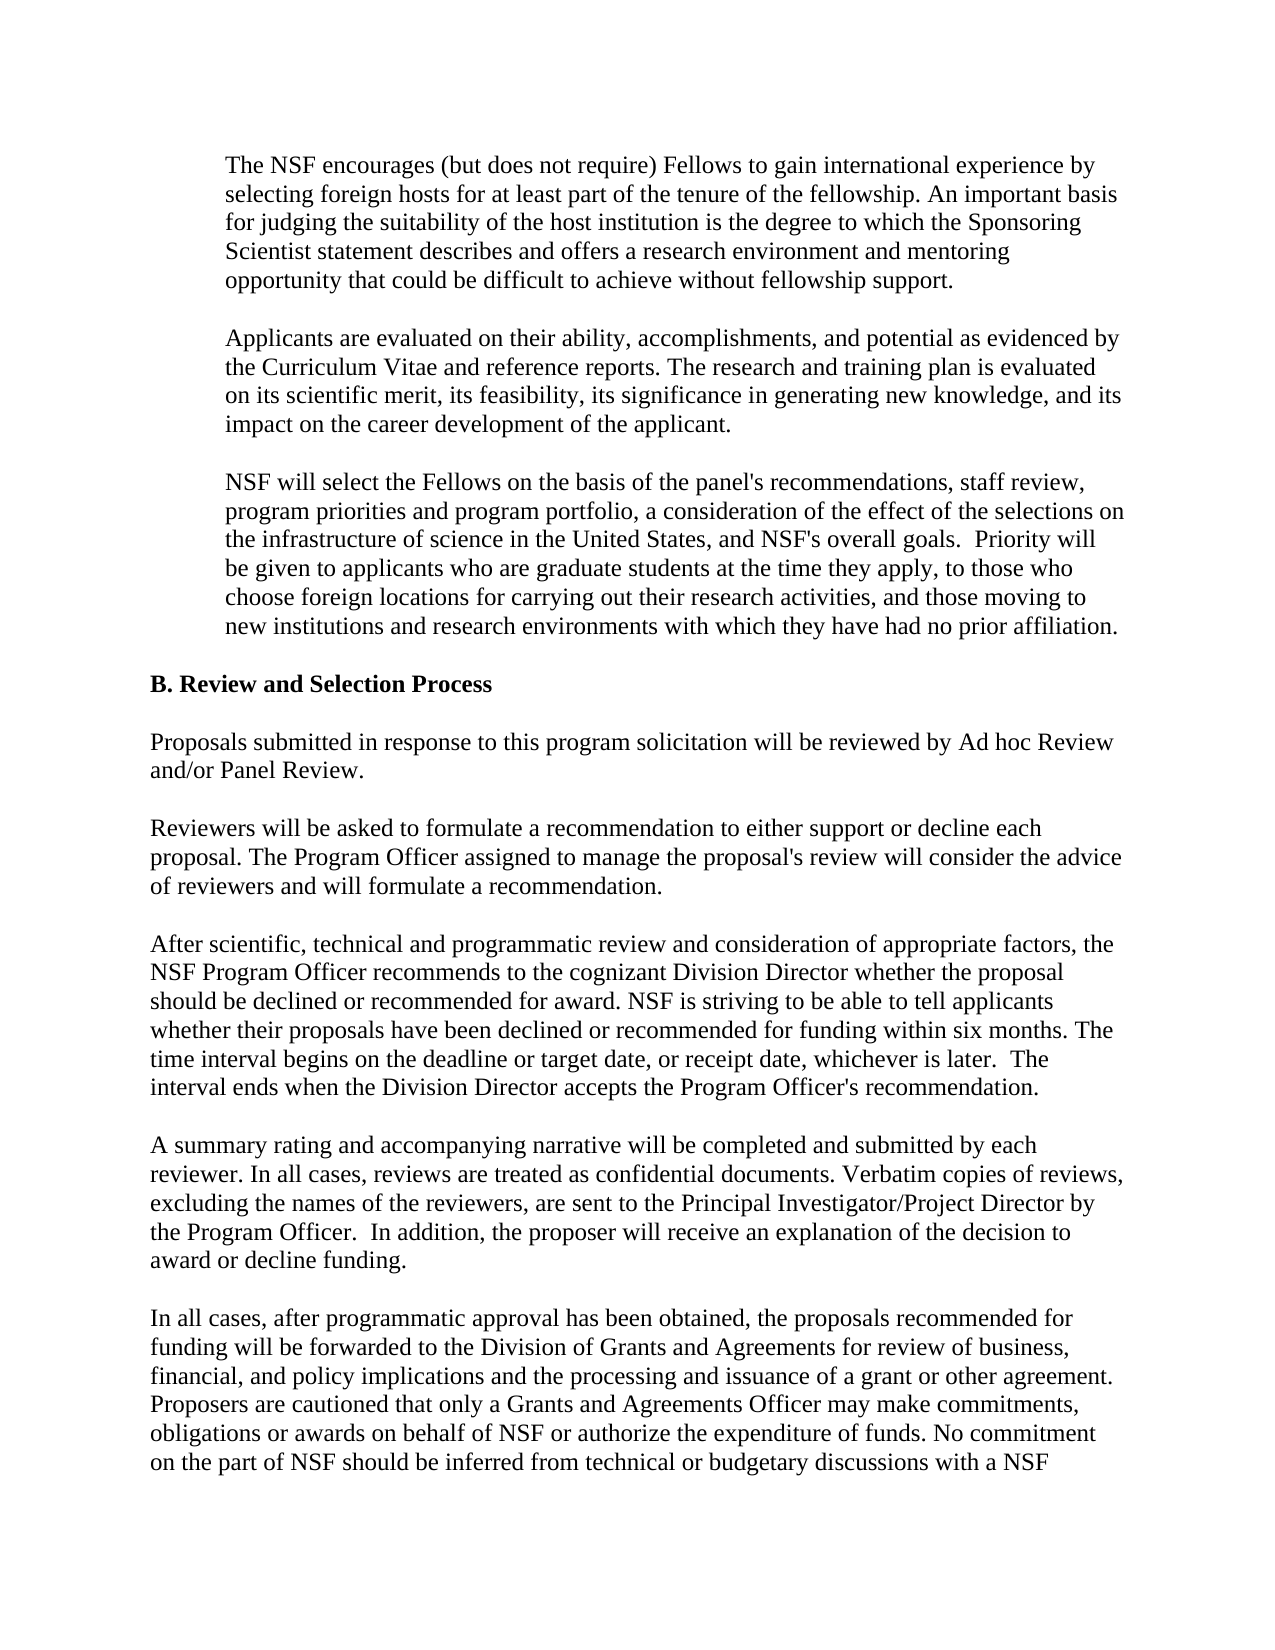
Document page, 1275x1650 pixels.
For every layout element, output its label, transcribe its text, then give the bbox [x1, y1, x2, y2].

text Reviewers will be asked to formulate a recommendation to either support or decline each proposal. The Program Officer assigned to manage the proposal's review will consider the advice of reviewers and will formulate a recommendation. [150, 813, 1125, 899]
text The NSF encourages (but does not require) Fellows to gain international experience by selecting foreign hosts for at least part of the tenure of the fellowship. An important basis for judging the suitability of the host institution is the degree to which the Sponsoring Scientist statement describes and offers a research environment and mentoring opportunity that could be difficult to achieve without fellowship support. [225, 150, 1125, 294]
text Proposals submitted in response to this program solicitation will be reviewed by Ad hoc Review and/or Panel Review. [150, 727, 1125, 784]
text After scientific, technical and programmatic review and consideration of appropriate factors, the NSF Program Officer recommends to the cognizant Division Director whether the proposal should be declined or recommended for award. NSF is striving to be able to tell applicants whether their proposals have been declined or recommended for funding within six months. The time interval begins on the deadline or target date, or receipt date, whichever is later. The interval ends when the Division Director accepts the Program Officer's recommendation. [150, 929, 1125, 1101]
text Applicants are evaluated on their ability, accomplishments, and potential as evidenced by the Curriculum Vitae and reference reports. The research and training plan is evaluated on its scientific merit, its feasibility, its significance in generating new knowledge, and its impact on the career development of the applicant. [225, 323, 1125, 438]
text A summary rating and accompanying narrative will be completed and submitted by each reviewer. In all cases, reviews are treated as confidential documents. Verbatim copies of reviews, excluding the names of the reviewers, are sent to the Principal Investigator/Project Director by the Program Officer. In addition, the proposer will receive an explanation of the decision to award or decline funding. [150, 1130, 1125, 1274]
text B. Review and Selection Process [150, 669, 1125, 697]
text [150, 1303, 1125, 1476]
text NSF will select the Fellows on the basis of the panel's recommendations, staff review, program priorities and program portfolio, a consideration of the effect of the selections on the infrastructure of science in the United States, and NSF's overall goals. Priority will be given to applicants who are graduate students at the time they apply, to those who choose foreign locations for carrying out their research activities, and those moving to new institutions and research environments with which they have had no prior affiliation. [225, 467, 1125, 639]
